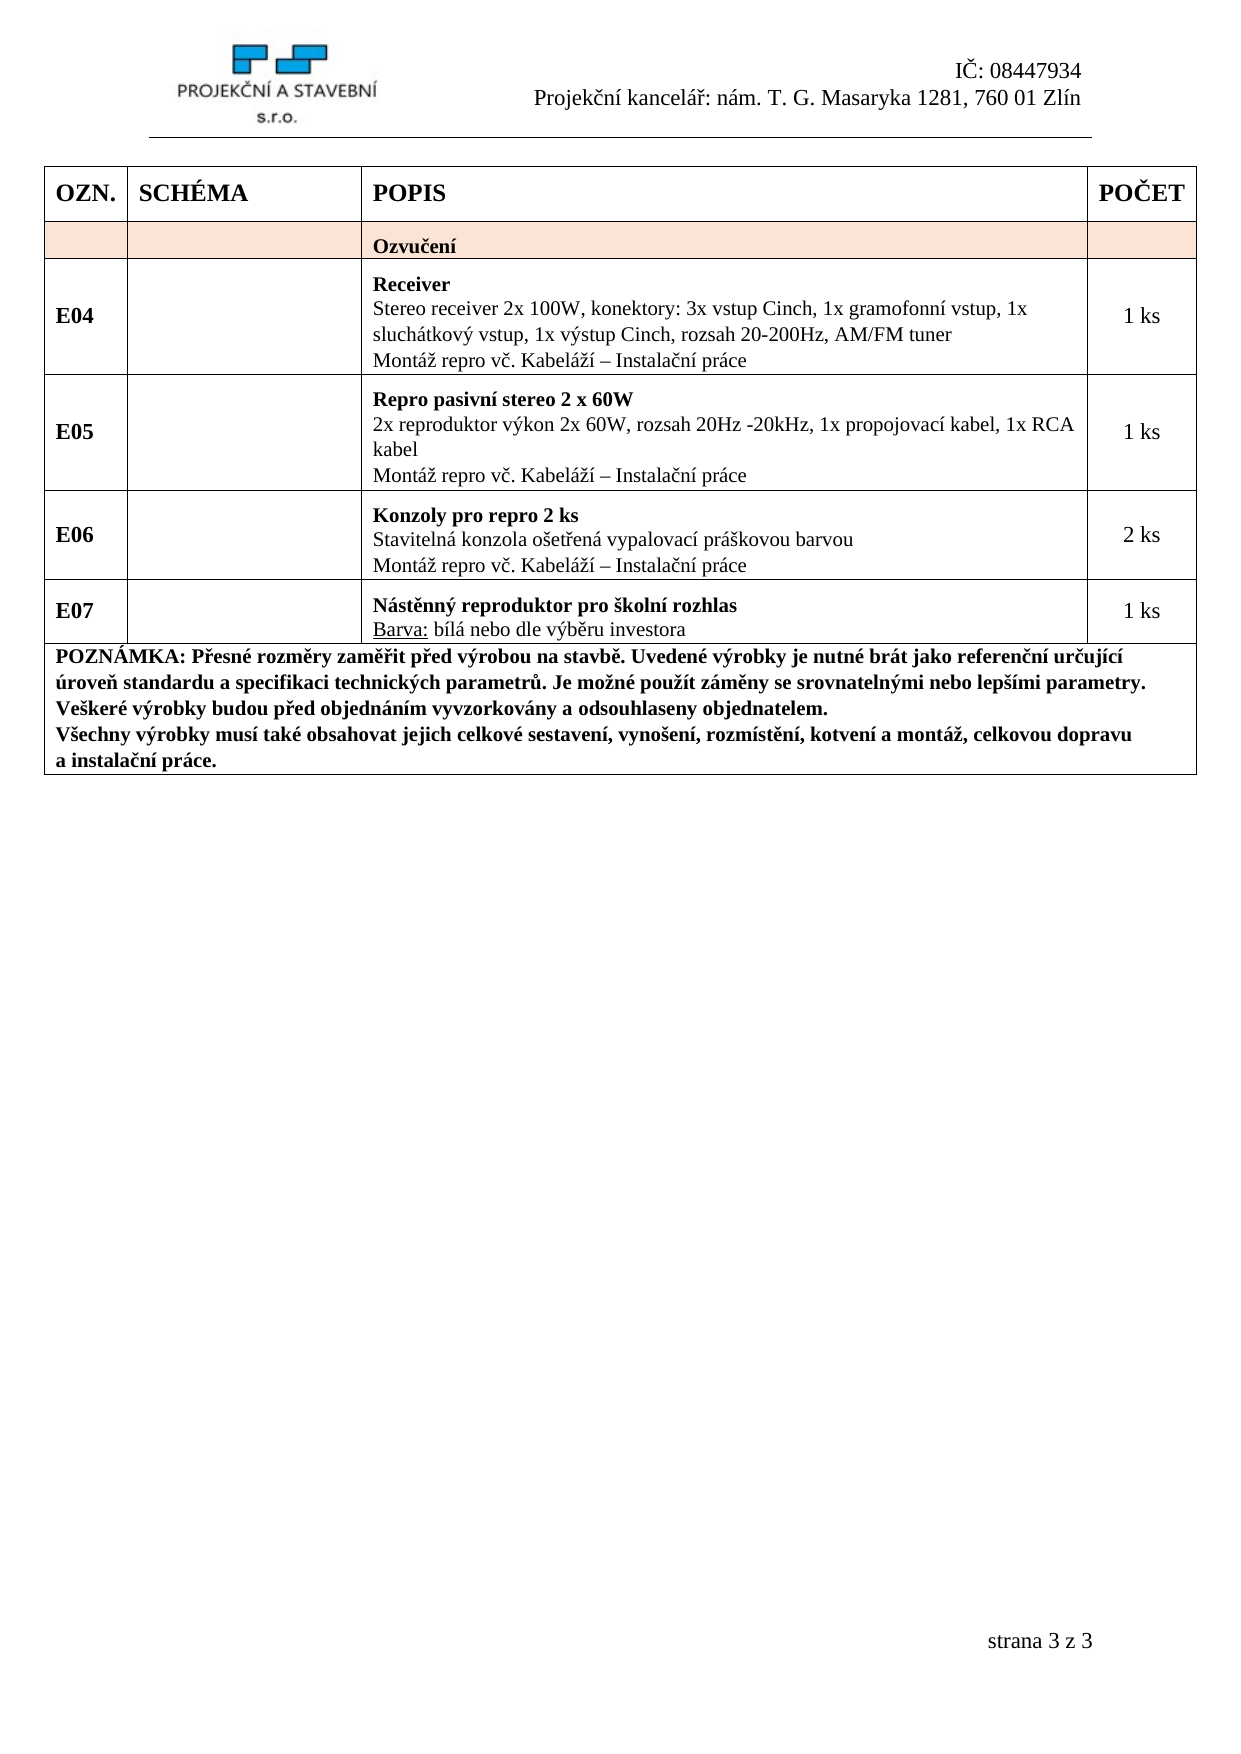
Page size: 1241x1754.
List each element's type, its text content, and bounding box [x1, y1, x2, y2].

table_cell [128, 375, 361, 489]
table_cell [128, 259, 361, 374]
table_cell [128, 222, 361, 258]
table_cell [45, 222, 127, 258]
table_cell 2 ks [1088, 491, 1196, 579]
table_cell [1088, 222, 1196, 258]
table_header POPIS [362, 167, 1087, 221]
table_cell E07 [45, 580, 127, 643]
table_header OZN. [45, 167, 127, 221]
table_header POČET [1088, 167, 1196, 221]
table_cell E06 [45, 491, 127, 579]
table_cell E05 [45, 375, 127, 489]
table_cell [128, 491, 361, 579]
table_cell 1 ks [1088, 375, 1196, 489]
table_cell Ozvučení [362, 222, 1087, 258]
table_cell Nástěnný reproduktor pro školní rozhlas Barva: bílá nebo dle výběru investora [362, 580, 1087, 643]
table_cell [128, 580, 361, 643]
table_cell 1 ks [1088, 580, 1196, 643]
table_cell Repro pasivní stereo 2 x 60W 2x reproduktor výkon 2x 60W, rozsah 20Hz -20kHz, 1x propojovací kabel, 1x RCA kabel Montáž repro vč. Kabeláží – Instalační práce [362, 375, 1087, 489]
table_cell E04 [45, 259, 127, 374]
picture [159, 30, 389, 135]
table_cell Receiver Stereo receiver 2x 100W, konektory: 3x vstup Cinch, 1x gramofonní vstup, 1x sluchátkový vstup, 1x výstup Cinch, rozsah 20-200Hz, AM/FM tuner Montáž repro vč. Kabeláží – Instalační práce [362, 259, 1087, 374]
table_cell POZNÁMKA: Přesné rozměry zaměřit před výrobou na stavbě. Uvedené výrobky je nutné brát jako referenční určující úroveň standardu a specifikaci technických parametrů. Je možné použít záměny se srovnatelnými nebo lepšími parametry. Veškeré výrobky budou před objednáním vyvzorkovány a odsouhlaseny objednatelem. Všechny výrobky musí také obsahovat jejich celkové sestavení, vynošení, rozmístění, kotvení a montáž, celkovou dopravu a instalační práce. [45, 644, 1196, 774]
table_header SCHÉMA [128, 167, 361, 221]
table_cell 1 ks [1088, 259, 1196, 374]
table_cell Konzoly pro repro 2 ks Stavitelná konzola ošetřená vypalovací práškovou barvou Montáž repro vč. Kabeláží – Instalační práce [362, 491, 1087, 579]
